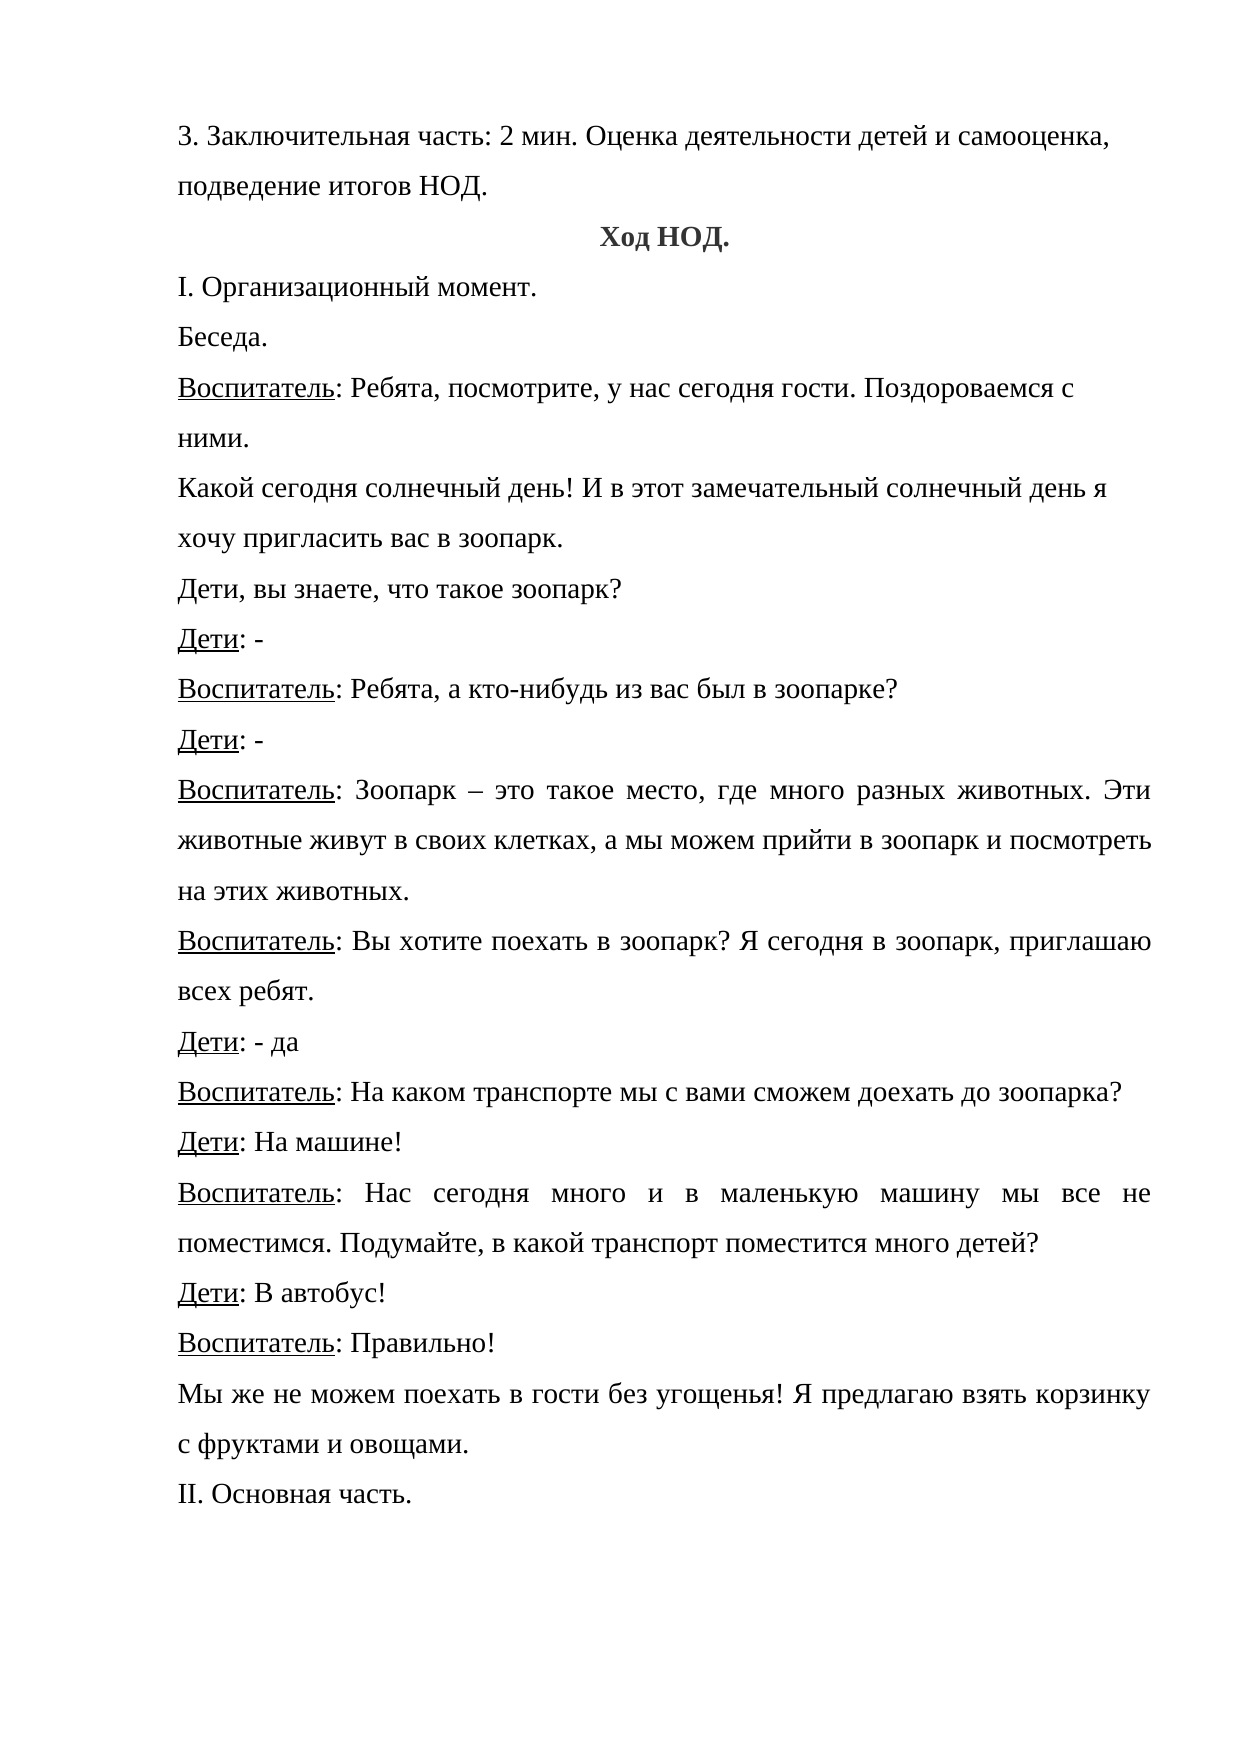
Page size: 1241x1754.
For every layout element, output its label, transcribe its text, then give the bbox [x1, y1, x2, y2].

text Воспитатель: Правильно! [177, 1326, 1152, 1359]
text Мы же не можем поехать в гости без угощенья! Я предлагаю взять корзинку с фруктами и овощами. [177, 1376, 1152, 1460]
text Дети: На машине! [177, 1124, 1152, 1158]
text Какой сегодня солнечный день! И в этот замечательный солнечный день я хочу пригласить вас в зоопарк. [177, 470, 1152, 554]
text 3. Заключительная часть: 2 мин. Оценка деятельности детей и самооценка, подведение итогов НОД. [177, 118, 1152, 202]
text Воспитатель: Нас сегодня много и в маленькую машину мы все не поместимся. Подумайте, в какой транспорт поместится много детей? [177, 1175, 1152, 1258]
text Воспитатель: Ребята, посмотрите, у нас сегодня гости. Поздороваемся с ними. [177, 370, 1152, 453]
text Дети: - [177, 722, 1152, 755]
text Воспитатель: Вы хотите поехать в зоопарк? Я сегодня в зоопарк, приглашаю всех ребят. [177, 923, 1152, 1007]
text Дети: - [177, 621, 1152, 655]
text II. Основная часть. [177, 1477, 1152, 1510]
text Дети, вы знаете, что такое зоопарк? [177, 571, 1152, 604]
text Воспитатель: Зоопарк – это такое место, где много разных животных. Эти животные живут в своих клетках, а мы можем прийти в зоопарк и посмотреть на этих животных. [177, 772, 1152, 906]
text Дети: В автобус! [177, 1275, 1152, 1309]
text Воспитатель: Ребята, а кто-нибудь из вас был в зоопарке? [177, 672, 1152, 705]
text Ход НОД. [177, 219, 1152, 252]
text Воспитатель: На каком транспорте мы с вами сможем доехать до зоопарка? [177, 1074, 1152, 1108]
text Беседа. [177, 319, 1152, 353]
text I. Организационный момент. [177, 269, 1152, 303]
text Дети: - да [177, 1024, 1152, 1057]
